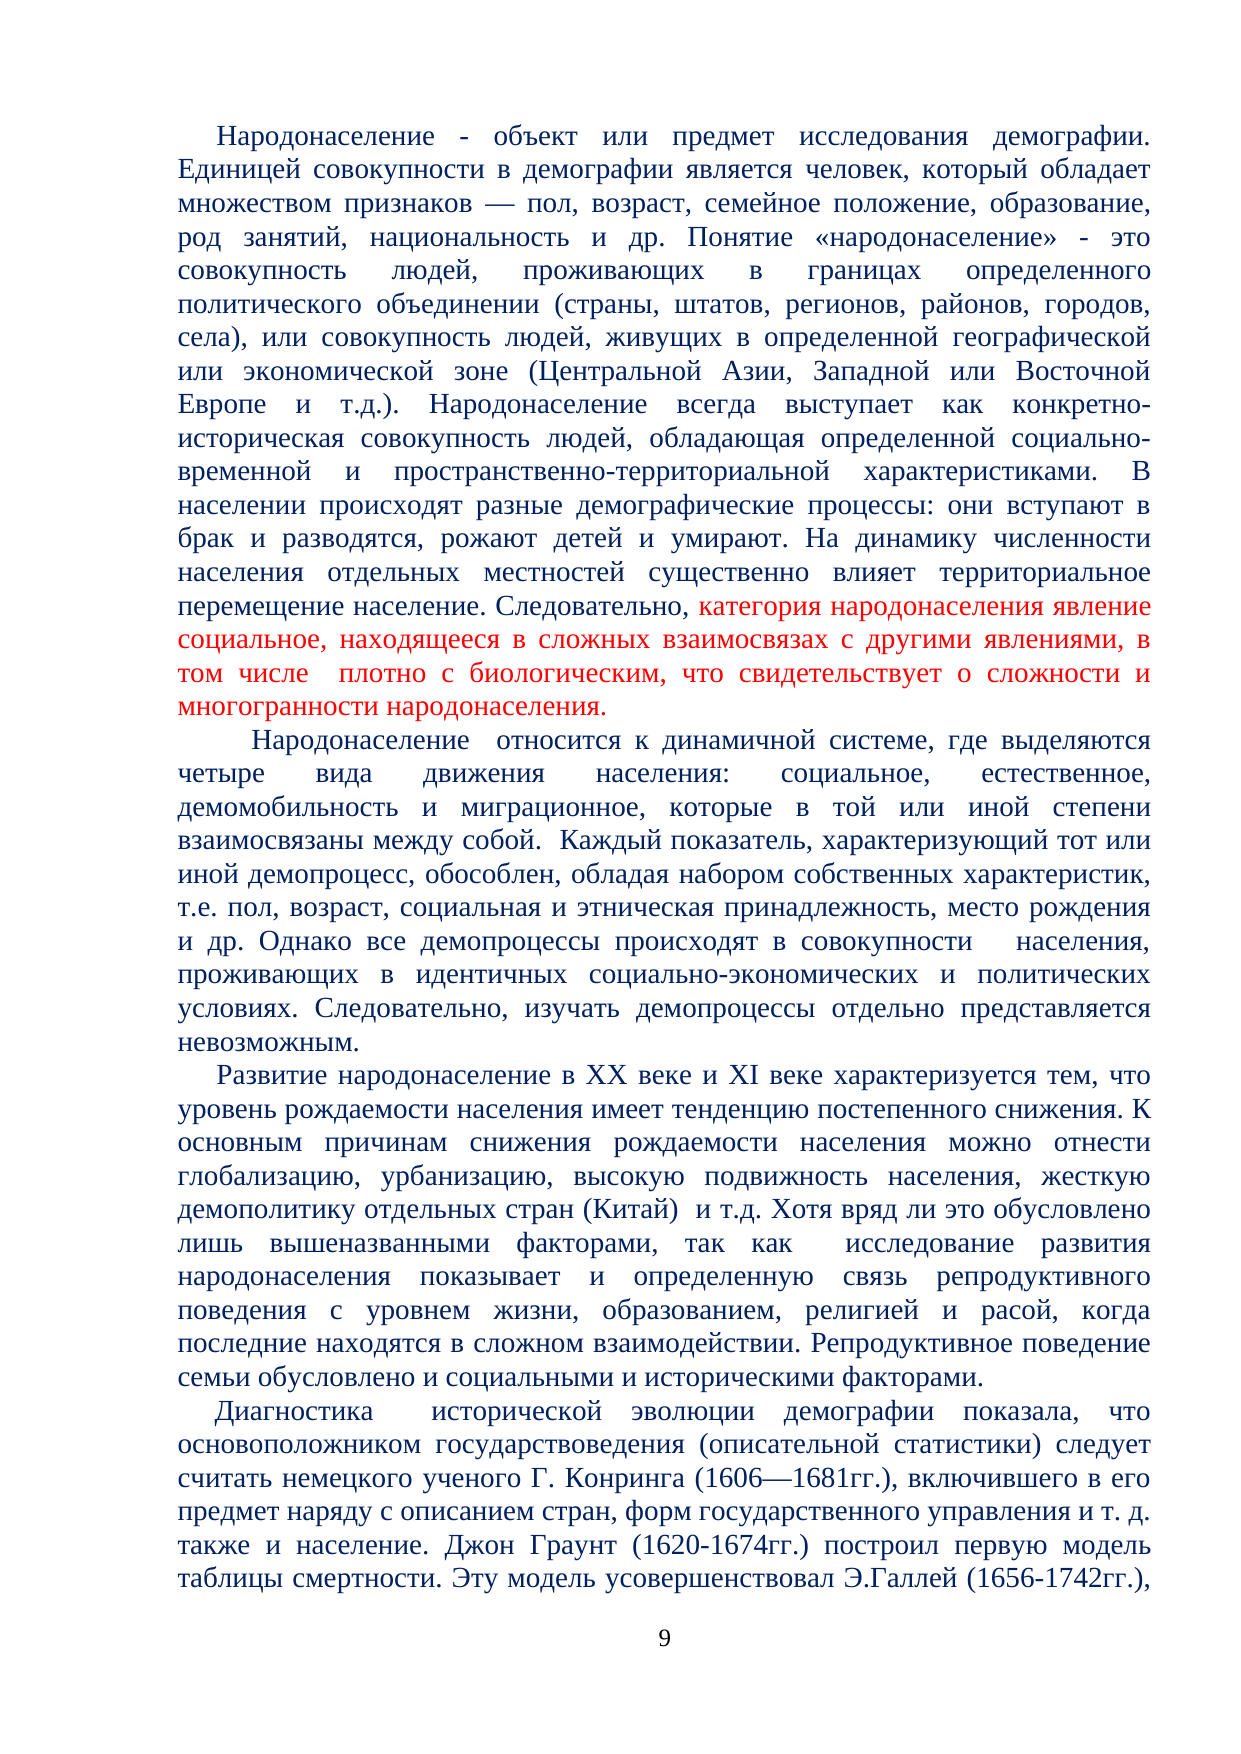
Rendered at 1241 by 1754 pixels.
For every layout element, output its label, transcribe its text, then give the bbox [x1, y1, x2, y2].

text Народонаселение - объект или предмет исследования демографии. Единицей совокупности в демографии является человек, который обладает множеством признаков — пол, возраст, семейное положение, образование, род занятий, национальность и др. Понятие «народонаселение» - это совокупность людей, проживающих в границах определенного политического объединении (страны, штатов, регионов, районов, городов, села), или совокупность людей, живущих в определенной географической или экономической зоне (Центральной Азии, Западной или Восточной Европе и т.д.). Народонаселение всегда выступает как конкретно-историческая совокупность людей, обладающая определенной социально-временной и пространственно-территориальной характеристиками. В населении происходят разные демографические процессы: они вступают в брак и разводятся, рожают детей и умирают. На динамику численности населения отдельных местностей существенно влияет территориальное перемещение население. Следовательно, категория народонаселения явление социальное, находящееся в сложных взаимосвязах с другими явлениями, в том числе плотно с биологическим, что свидетельствует о сложности и многогранности народонаселения. [177, 118, 1152, 722]
text Развитие народонаселение в ХХ веке и ХI веке характеризуется тем, что уровень рождаемости населения имеет тенденцию постепенного снижения. К основным причинам снижения рождаемости населения можно отнести глобализацию, урбанизацию, высокую подвижность населения, жесткую демополитику отдельных стран (Китай) и т.д. Хотя вряд ли это обусловлено лишь вышеназванными факторами, так как исследование развития народонаселения показывает и определенную связь репродуктивного поведения с уровнем жизни, образованием, религией и расой, когда последние находятся в сложном взаимодействии. Репродуктивное поведение семьи обусловлено и социальными и историческими факторами. [177, 1057, 1152, 1393]
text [177, 1393, 1152, 1594]
text Народонаселение относится к динамичной системе, где выделяются четыре вида движения населения: социальное, естественное, демомобильность и миграционное, которые в той или иной степени взаимосвязаны между собой. Каждый показатель, характеризующий тот или иной демопроцесс, обособлен, обладая набором собственных характеристик, т.е. пол, возраст, социальная и этническая принадлежность, место рождения и др. Однако все демопроцессы происходят в совокупности населения, проживающих в идентичных социально-экономических и политических условиях. Следовательно, изучать демопроцессы отдельно представляется невозможным. [177, 722, 1152, 1057]
